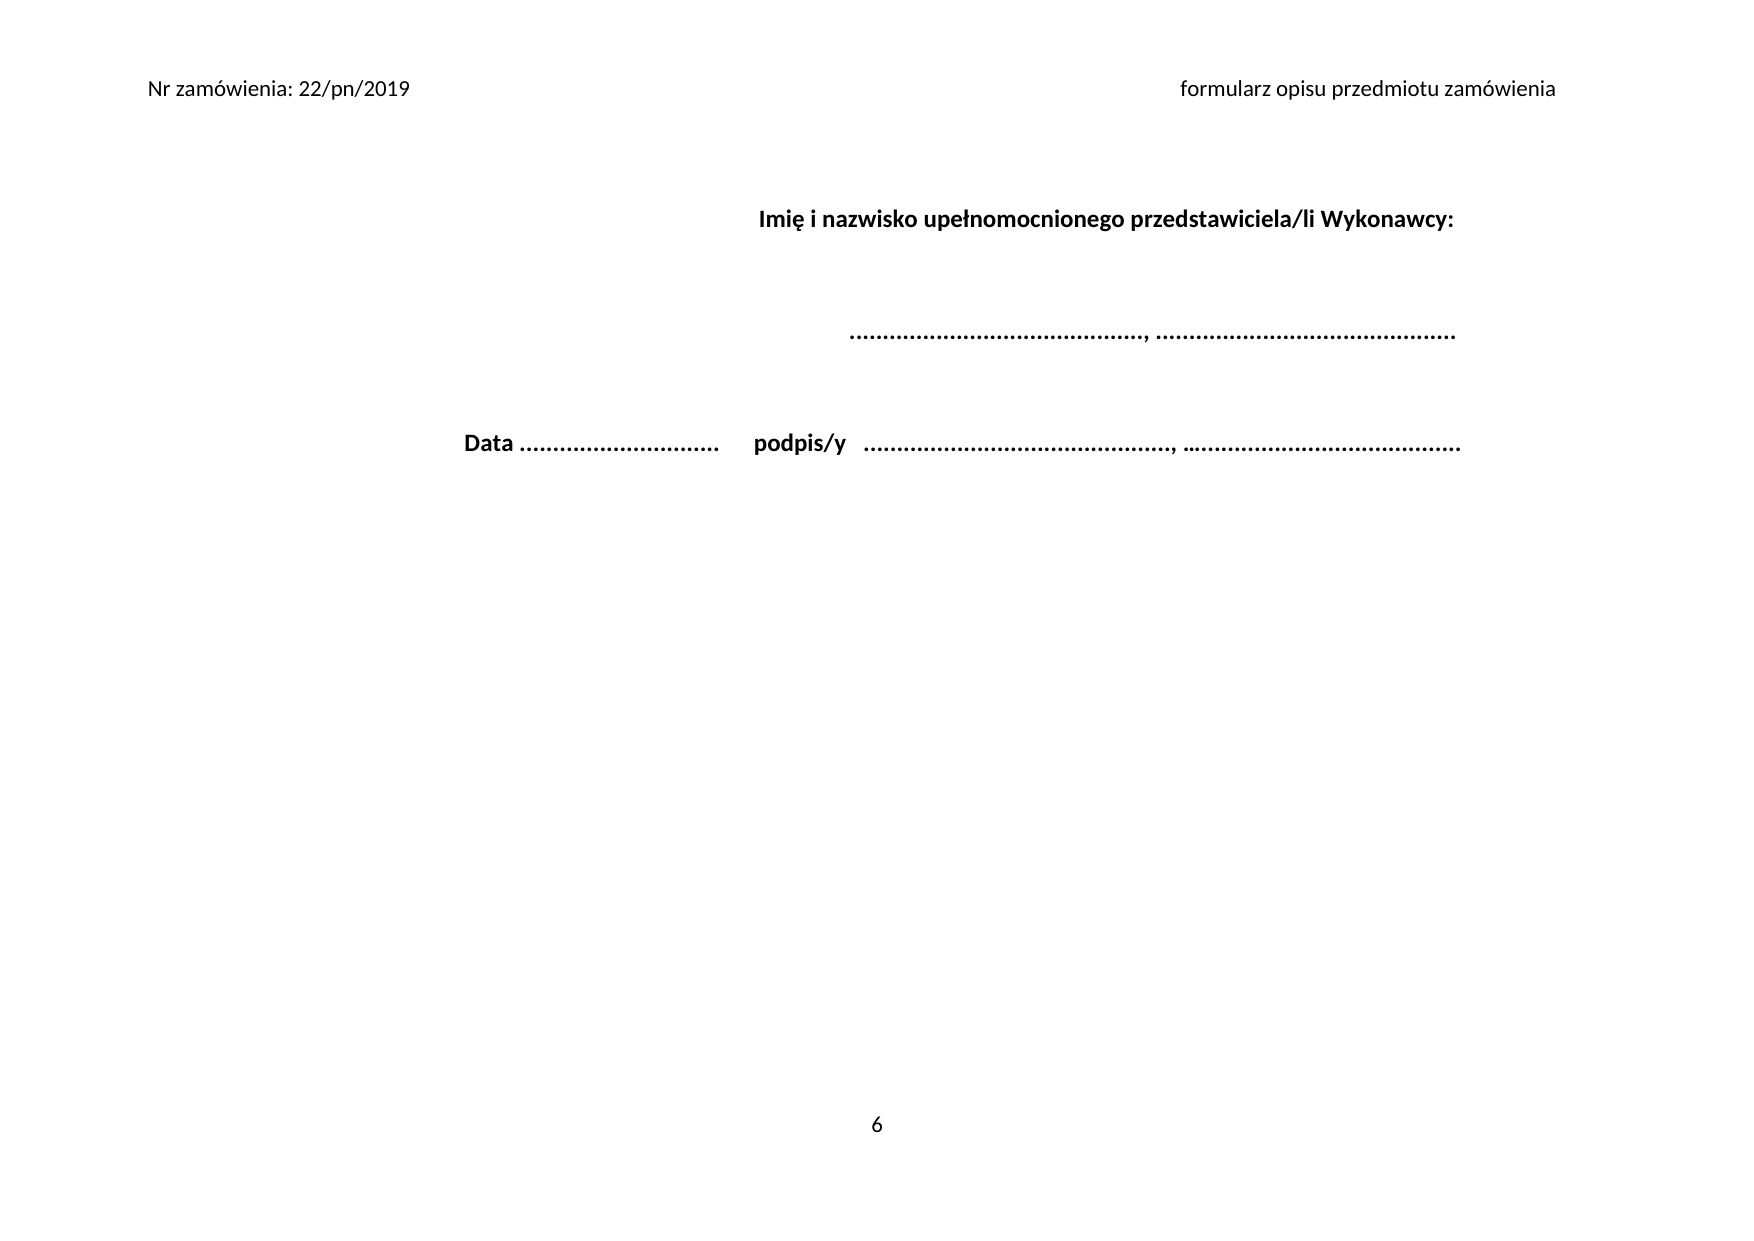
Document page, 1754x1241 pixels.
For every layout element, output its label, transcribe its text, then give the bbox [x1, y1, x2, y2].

text ............................................, ............................................. [148, 315, 1606, 346]
text Data .............................. podpis/y .............................................., …....................................... [148, 427, 1606, 457]
text Imię i nazwisko upełnomocnionego przedstawiciela/li Wykonawcy: [148, 203, 1606, 234]
